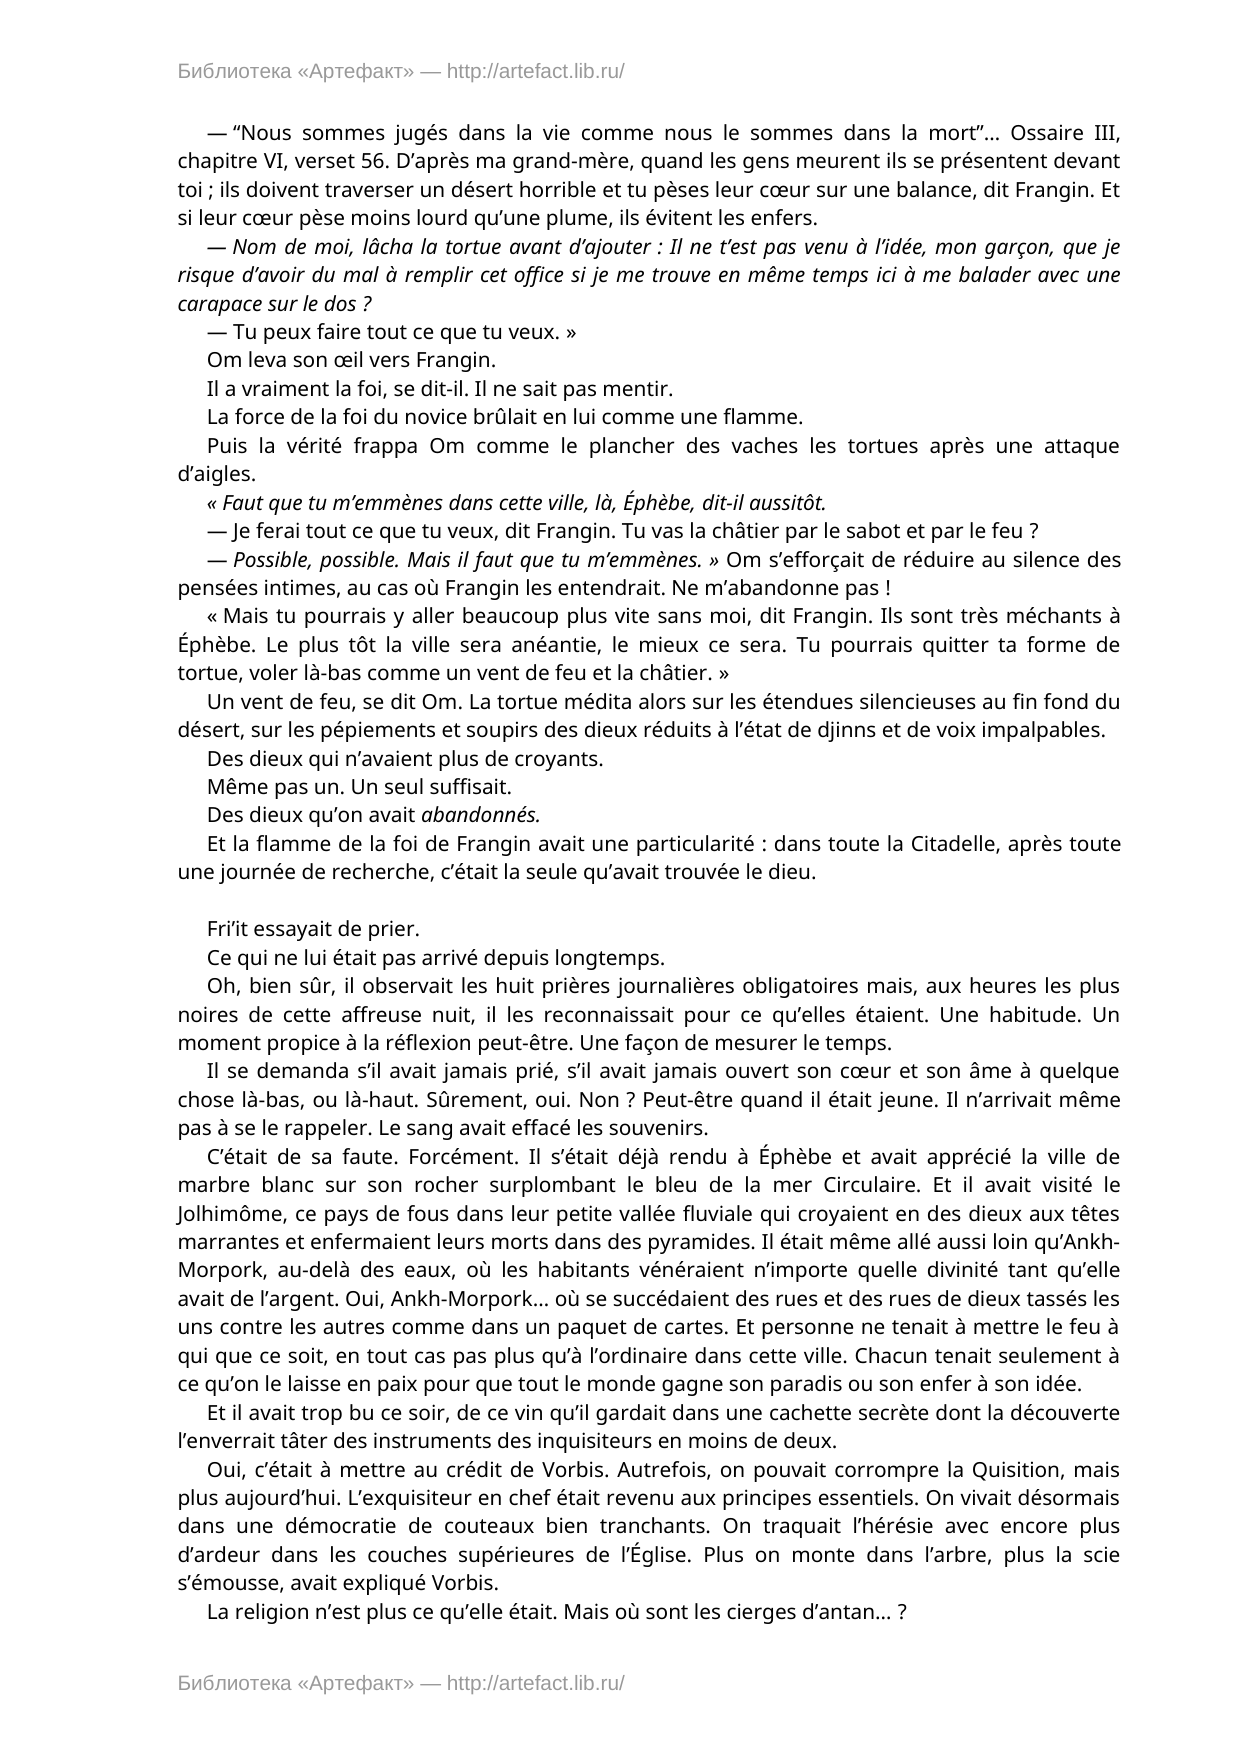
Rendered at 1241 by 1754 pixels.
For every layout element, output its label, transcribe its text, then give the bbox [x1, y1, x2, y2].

text Des dieux qui n’avaient plus de croyants. [177, 744, 1122, 772]
text La religion n’est plus ce qu’elle était. Mais où sont les cierges d’antan… ? [177, 1597, 1122, 1625]
text « Faut que tu m’emmènes dans cette ville, là, Éphèbe, dit-il aussitôt. [177, 488, 1122, 516]
text Des dieux qu’on avait abandonnés. [177, 801, 1122, 829]
text — Je ferai tout ce que tu veux, dit Frangin. Tu vas la châtier par le sabot et par le feu ? [177, 516, 1122, 545]
text Ce qui ne lui était pas arrivé depuis longtemps. [177, 943, 1122, 971]
text Om leva son œil vers Frangin. [177, 346, 1122, 374]
text « Mais tu pourrais y aller beaucoup plus vite sans moi, dit Frangin. Ils sont très méchants à Éphèbe. Le plus tôt la ville sera anéantie, le mieux ce sera. Tu pourrais quitter ta forme de tortue, voler là-bas comme un vent de feu et la châtier. » [177, 602, 1122, 687]
text Un vent de feu, se dit Om. La tortue médita alors sur les étendues silencieuses au fin fond du désert, sur les pépiements et soupirs des dieux réduits à l’état de djinns et de voix impalpables. [177, 687, 1122, 744]
text Puis la vérité frappa Om comme le plancher des vaches les tortues après une attaque d’aigles. [177, 431, 1122, 488]
text — Nom de moi, lâcha la tortue avant d’ajouter : Il ne t’est pas venu à l’idée, mon garçon, que je risque d’avoir du mal à remplir cet office si je me trouve en même temps ici à me balader avec une carapace sur le dos ? [177, 232, 1122, 317]
text Oh, bien sûr, il observait les huit prières journalières obligatoires mais, aux heures les plus noires de cette affreuse nuit, il les reconnaissait pour ce qu’elles étaient. Une habitude. Un moment propice à la réflexion peut-être. Une façon de mesurer le temps. [177, 971, 1122, 1057]
text La force de la foi du novice brûlait en lui comme une flamme. [177, 402, 1122, 431]
text Et il avait trop bu ce soir, de ce vin qu’il gardait dans une cachette secrète dont la découverte l’enverrait tâter des instruments des inquisiteurs en moins de deux. [177, 1398, 1122, 1455]
text Il se demanda s’il avait jamais prié, s’il avait jamais ouvert son cœur et son âme à quelque chose là-bas, ou là-haut. Sûrement, oui. Non ? Peut-être quand il était jeune. Il n’arrivait même pas à se le rappeler. Le sang avait effacé les souvenirs. [177, 1057, 1122, 1142]
text Même pas un. Un seul suffisait. [177, 772, 1122, 801]
text — Possible, possible. Mais il faut que tu m’emmènes. » Om s’efforçait de réduire au silence des pensées intimes, au cas où Frangin les entendrait. Ne m’abandonne pas ! [177, 545, 1122, 602]
text Il a vraiment la foi, se dit-il. Il ne sait pas mentir. [177, 374, 1122, 402]
text Fri’it essayait de prier. [177, 914, 1122, 943]
text C’était de sa faute. Forcément. Il s’était déjà rendu à Éphèbe et avait apprécié la ville de marbre blanc sur son rocher surplombant le bleu de la mer Circulaire. Et il avait visité le Jolhimôme, ce pays de fous dans leur petite vallée fluviale qui croyaient en des dieux aux têtes marrantes et enfermaient leurs morts dans des pyramides. Il était même allé aussi loin qu’Ankh-Morpork, au-delà des eaux, où les habitants vénéraient n’importe quelle divinité tant qu’elle avait de l’argent. Oui, Ankh-Morpork… où se succédaient des rues et des rues de dieux tassés les uns contre les autres comme dans un paquet de cartes. Et personne ne tenait à mettre le feu à qui que ce soit, en tout cas pas plus qu’à l’ordinaire dans cette ville. Chacun tenait seulement à ce qu’on le laisse en paix pour que tout le monde gagne son paradis ou son enfer à son idée. [177, 1142, 1122, 1398]
text — “Nous sommes jugés dans la vie comme nous le sommes dans la mort”… Ossaire III, chapitre VI, verset 56. D’après ma grand-mère, quand les gens meurent ils se présentent devant toi ; ils doivent traverser un désert horrible et tu pèses leur cœur sur une balance, dit Frangin. Et si leur cœur pèse moins lourd qu’une plume, ils évitent les enfers. [177, 118, 1122, 232]
text Et la flamme de la foi de Frangin avait une particularité : dans toute la Citadelle, après toute une journée de recherche, c’était la seule qu’avait trouvée le dieu. [177, 829, 1122, 886]
text — Tu peux faire tout ce que tu veux. » [177, 317, 1122, 346]
text Oui, c’était à mettre au crédit de Vorbis. Autrefois, on pouvait corrompre la Quisition, mais plus aujourd’hui. L’exquisiteur en chef était revenu aux principes essentiels. On vivait désormais dans une démocratie de couteaux bien tranchants. On traquait l’hérésie avec encore plus d’ardeur dans les couches supérieures de l’Église. Plus on monte dans l’arbre, plus la scie s’émousse, avait expliqué Vorbis. [177, 1455, 1122, 1597]
